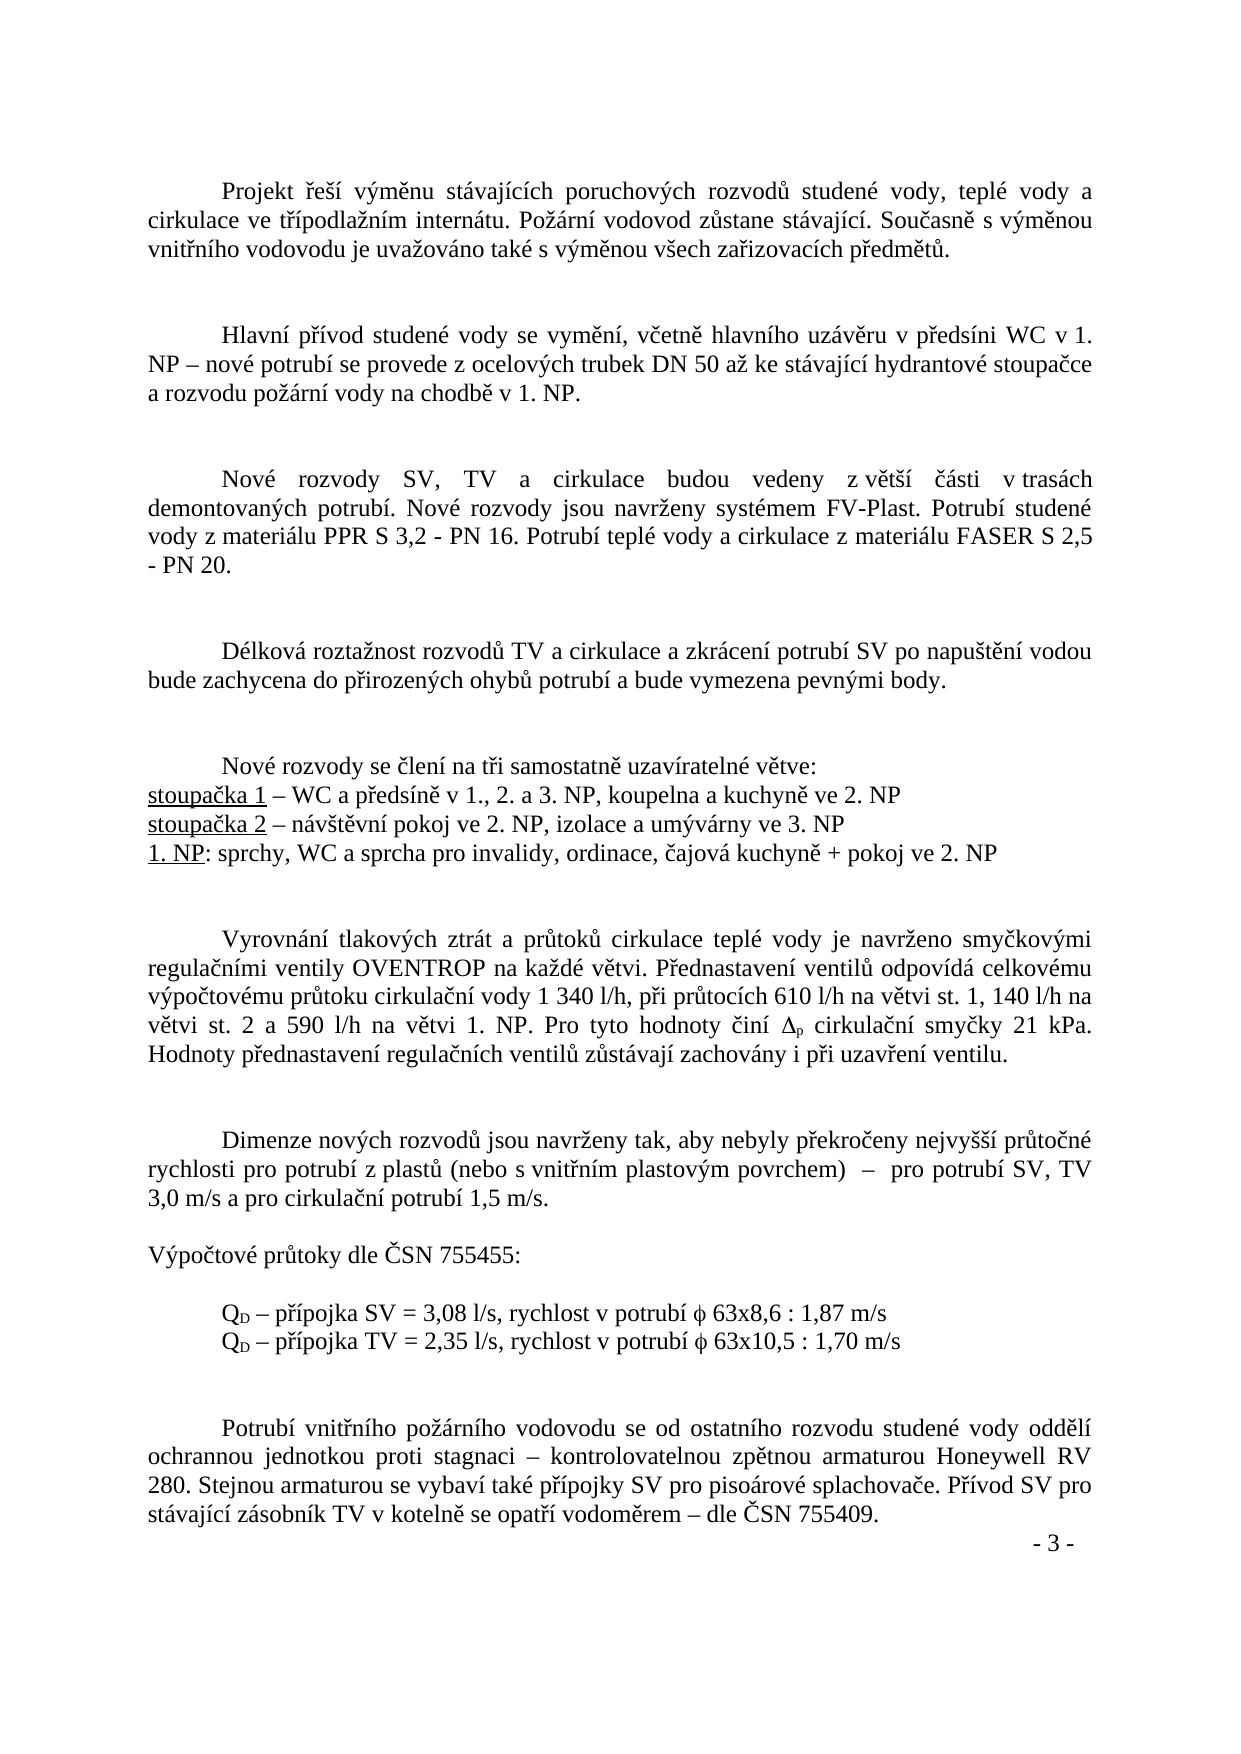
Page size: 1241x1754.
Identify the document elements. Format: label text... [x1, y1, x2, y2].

text 1. NP: sprchy, WC a sprcha pro invalidy, ordinace, čajová kuchyně + pokoj ve 2. NP [148, 838, 1093, 866]
text Délková roztažnost rozvodů TV a cirkulace a zkrácení potrubí SV po napuštění vodou bude zachycena do přirozených ohybů potrubí a bude vymezena pevnými body. [148, 636, 1093, 694]
text Hlavní přívod studené vody se vymění, včetně hlavního uzávěru v předsíni WC v 1. NP – nové potrubí se provede z ocelových trubek DN 50 až ke stávající hydrantové stoupačce a rozvodu požární vody na chodbě v 1. NP. [148, 320, 1093, 406]
text Vyrovnání tlakových ztrát a průtoků cirkulace teplé vody je navrženo smyčkovými regulačními ventily OVENTROP na každé větvi. Přednastavení ventilů odpovídá celkovému výpočtovému průtoku cirkulační vody 1 340 l/h, při průtocích 610 l/h na větvi st. 1, 140 l/h na větvi st. 2 a 590 l/h na větvi 1. NP. Pro tyto hodnoty činí p cirkulační smyčky 21 kPa. Hodnoty přednastavení regulačních ventilů zůstávají zachovány i při uzavření ventilu. [148, 924, 1093, 1068]
text stoupačka 2 – návštěvní pokoj ve 2. NP, izolace a umývárny ve 3. NP [148, 809, 1093, 838]
text Nové rozvody se člení na tři samostatně uzavíratelné větve: [148, 751, 1093, 780]
text QD – přípojka SV = 3,08 l/s, rychlost v potrubí 63x8,6 : 1,87 m/s [148, 1298, 1093, 1326]
list - 3 - [996, 1528, 1093, 1556]
text QD – přípojka TV = 2,35 l/s, rychlost v potrubí 63x10,5 : 1,70 m/s [148, 1326, 1093, 1355]
text Výpočtové průtoky dle ČSN 755455: [148, 1240, 1093, 1269]
text Potrubí vnitřního požárního vodovodu se od ostatního rozvodu studené vody oddělí ochrannou jednotkou proti stagnaci – kontrolovatelnou zpětnou armaturou Honeywell RV 280. Stejnou armaturou se vybaví také přípojky SV pro pisoárové splachovače. Přívod SV pro stávající zásobník TV v kotelně se opatří vodoměrem – dle ČSN 755409. [148, 1413, 1093, 1528]
text Nové rozvody SV, TV a cirkulace budou vedeny z větší části v trasách demontovaných potrubí. Nové rozvody jsou navrženy systémem FV-Plast. Potrubí studené vody z materiálu PPR S 3,2 - PN 16. Potrubí teplé vody a cirkulace z materiálu FASER S 2,5 - PN 20. [148, 464, 1093, 579]
text stoupačka 1 – WC a předsíně v 1., 2. a 3. NP, koupelna a kuchyně ve 2. NP [148, 780, 1093, 809]
text Dimenze nových rozvodů jsou navrženy tak, aby nebyly překročeny nejvyšší průtočné rychlosti pro potrubí z plastů (nebo s vnitřním plastovým povrchem) – pro potrubí SV, TV 3,0 m/s a pro cirkulační potrubí 1,5 m/s. [148, 1125, 1093, 1211]
text Projekt řeší výměnu stávajících poruchových rozvodů studené vody, teplé vody a cirkulace ve třípodlažním internátu. Požární vodovod zůstane stávající. Současně s výměnou vnitřního vodovodu je uvažováno také s výměnou všech zařizovacích předmětů. [148, 176, 1093, 263]
